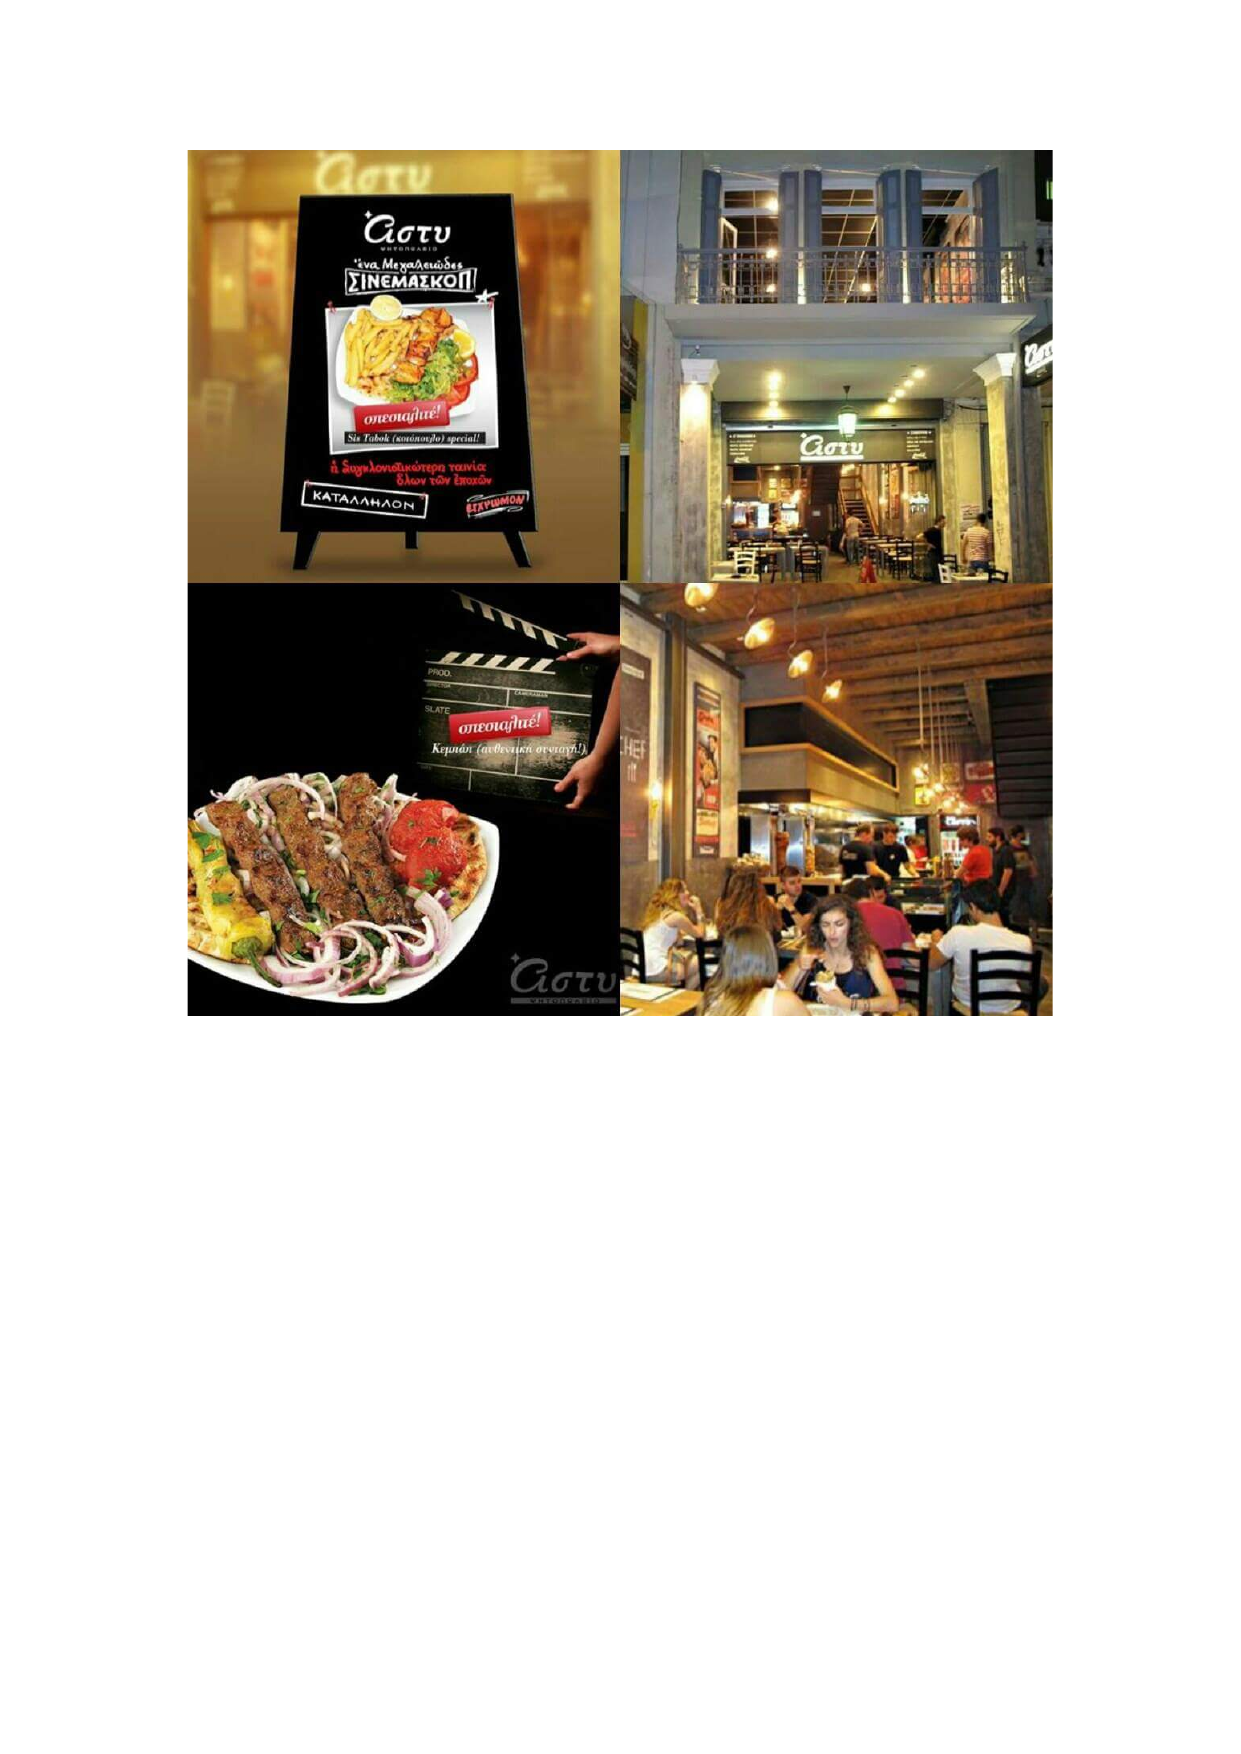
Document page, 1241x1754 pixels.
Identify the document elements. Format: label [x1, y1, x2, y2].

picture [187, 150, 1053, 1016]
